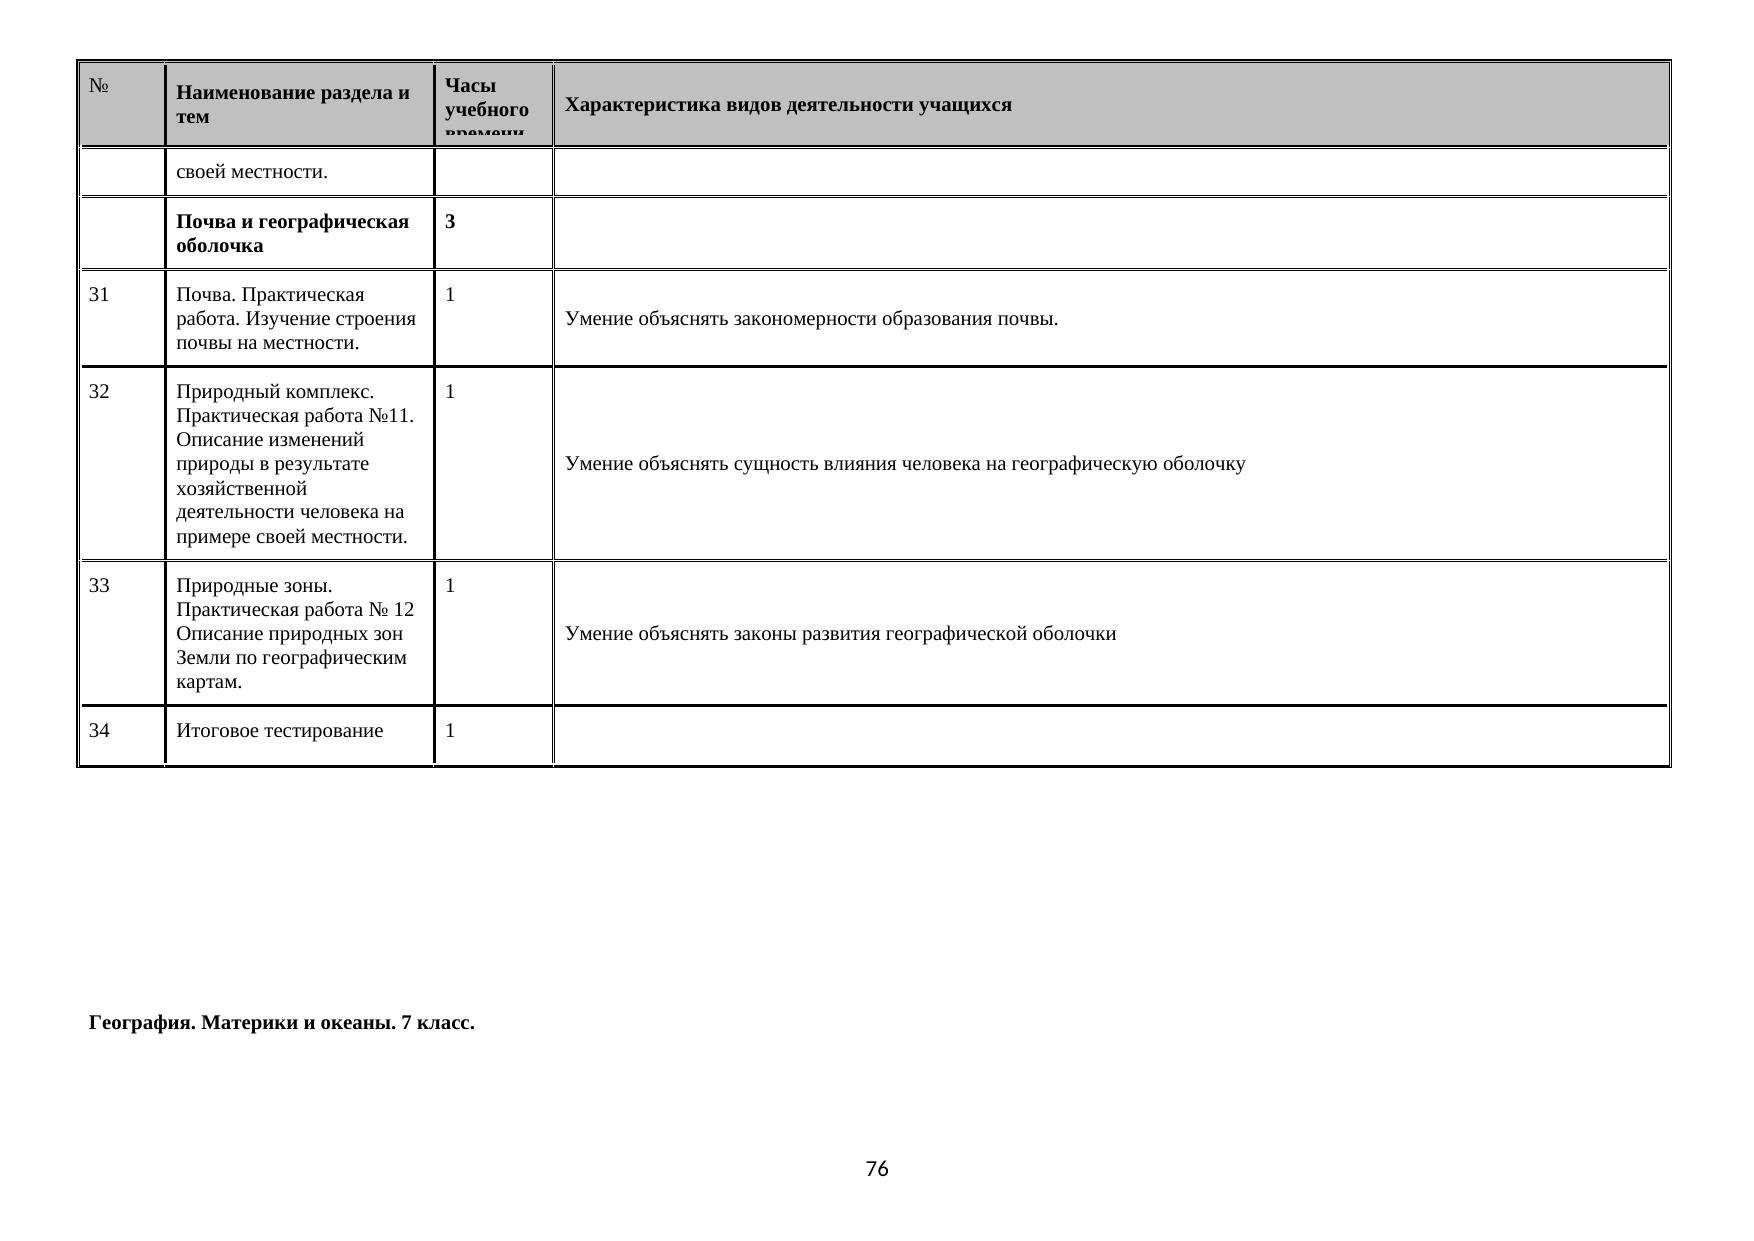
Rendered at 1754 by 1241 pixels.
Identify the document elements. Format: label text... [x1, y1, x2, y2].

table_cell Умение объяснять сущность влияния человека на географическую оболочку [555, 365, 1669, 558]
table_header № урока [80, 61, 165, 145]
table_cell Природные зоны. Практическая работа № 12 Описание природных зон Земли по географическим картам. [167, 562, 433, 704]
table_cell 32 [80, 365, 164, 558]
table_cell 33 [80, 559, 164, 704]
table_cell 34 [80, 704, 165, 765]
table_cell Умение объяснять закономерности образования почвы. [554, 268, 1670, 365]
table_cell 1 [436, 149, 552, 194]
table_cell 3 [436, 198, 552, 268]
table_header Наименование раздела и тем [165, 61, 434, 145]
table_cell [167, 149, 433, 194]
text География. Материки и океаны. 7 класс. [89, 1010, 1665, 1034]
table_cell Природный комплекс. Практическая работа №11. Описание изменений природы в результате хозяйственной деятельности человека на примере своей местности. [167, 368, 433, 558]
table_cell [80, 195, 164, 268]
table_cell 30 [80, 145, 164, 194]
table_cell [555, 145, 1669, 194]
table_header Характеристика видов деятельности учащихся [554, 63, 1669, 145]
table_cell 1 [436, 368, 552, 558]
table_cell [554, 704, 1669, 765]
table_cell 31 [78, 268, 165, 365]
table_header Часы учебного времени [434, 63, 554, 145]
table_cell 1 [436, 271, 552, 365]
table_cell Почва. Практическая работа. Изучение строения почвы на местности. [167, 271, 433, 365]
table_cell Итоговое тестирование [165, 707, 434, 765]
table_cell [555, 195, 1669, 268]
table_cell 1 [434, 707, 554, 765]
table_cell 1 [436, 562, 552, 704]
table_cell Умение объяснять законы развития географической оболочки [555, 559, 1669, 704]
table_cell Почва и географическая оболочка [167, 198, 433, 268]
